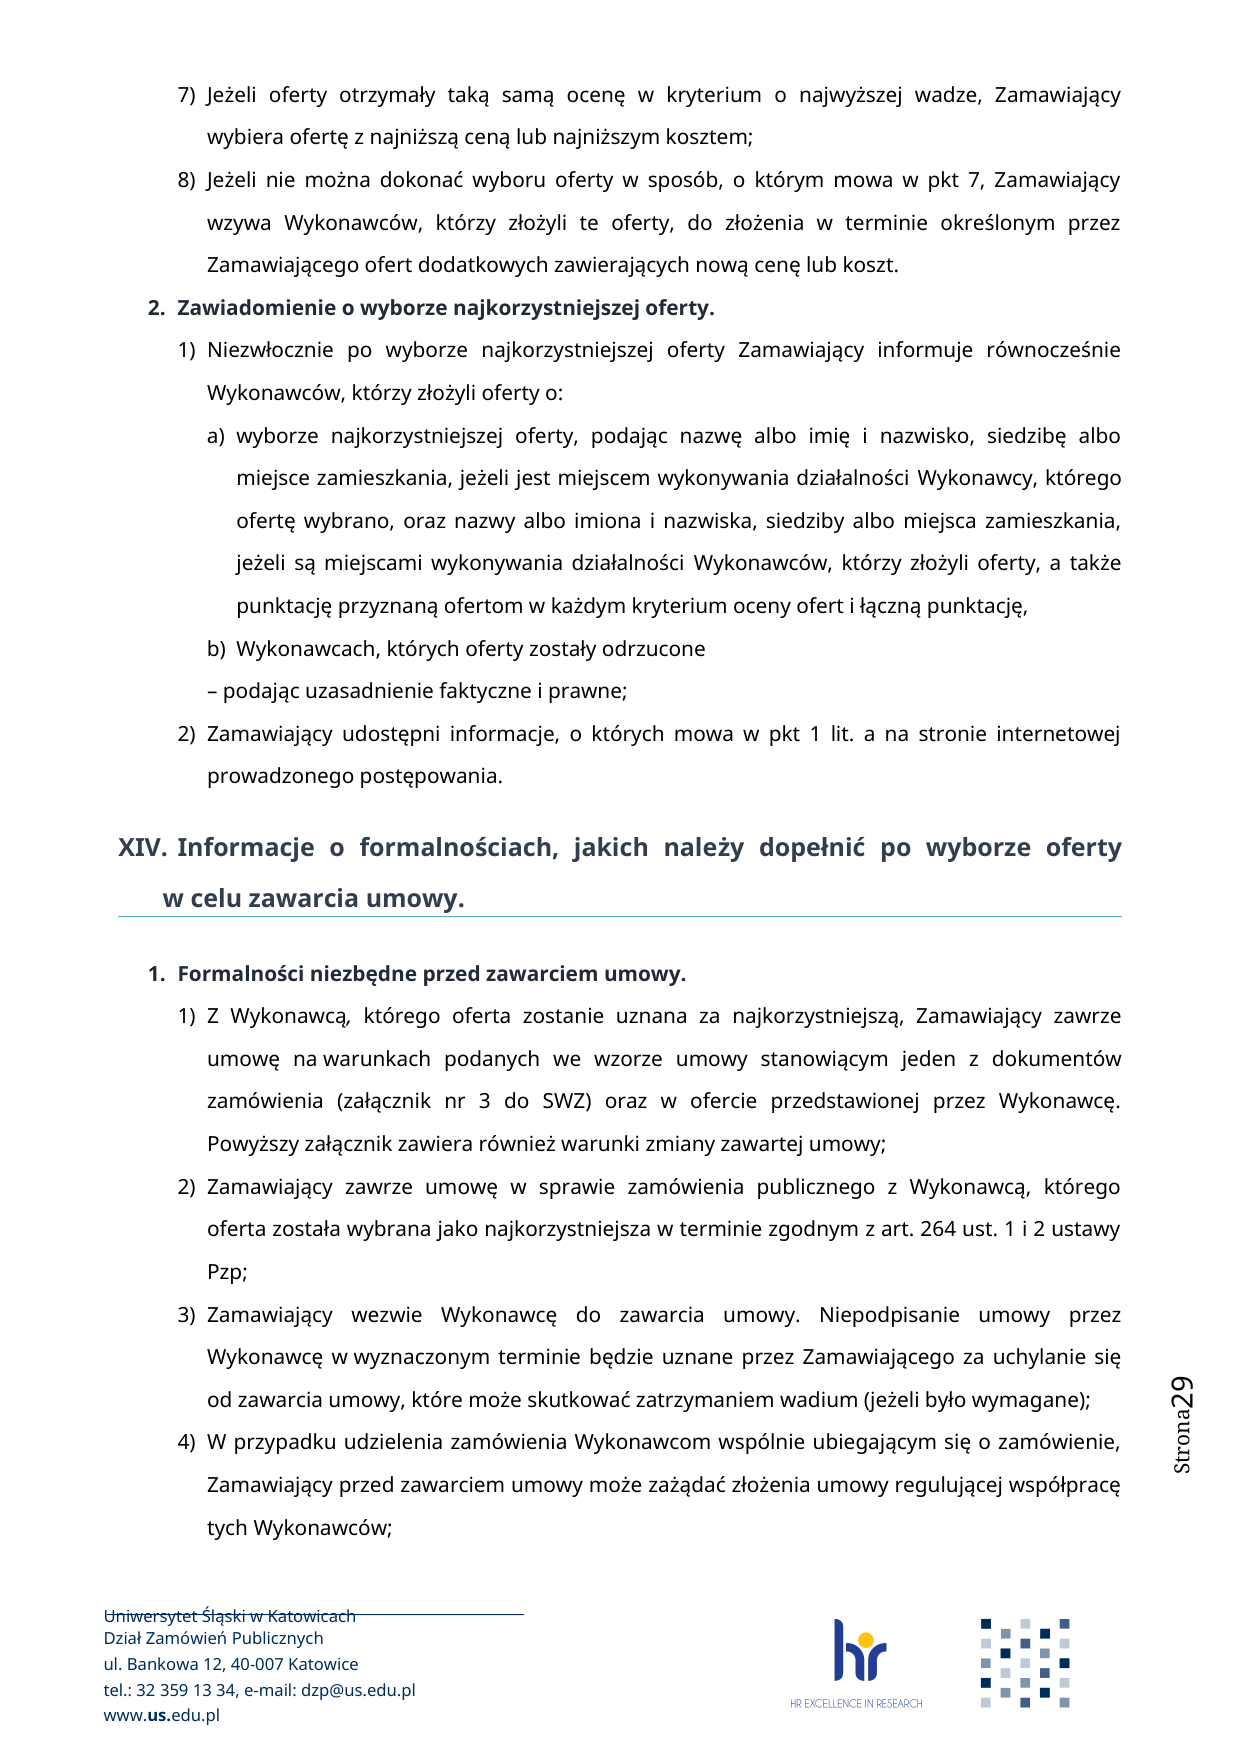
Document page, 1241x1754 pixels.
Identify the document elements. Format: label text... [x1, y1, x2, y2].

subtitle Zamawiający zawrze umowę w sprawie zamówienia publicznego z Wykonawcą, którego oferta została wybrana jako najkorzystniejsza w terminie zgodnym z art. 264 ust. 1 i 2 ustawy Pzp; [177, 1172, 1122, 1286]
subtitle Jeżeli nie można dokonać wyboru oferty w sposób, o którym mowa w pkt 7, Zamawiający wzywa Wykonawców, którzy złożyli te oferty, do złożenia w terminie określonym przez Zamawiającego ofert dodatkowych zawierających nową cenę lub koszt. [177, 165, 1122, 279]
subtitle Informacje o formalnościach, jakich należy dopełnić po wyborze oferty w celu zawarcia umowy. [118, 829, 1122, 916]
list – podając uzasadnienie faktyczne i prawne; [207, 676, 1122, 705]
subtitle Niezwłocznie po wyborze najkorzystniejszej oferty Zamawiający informuje równocześnie Wykonawców, którzy złożyli oferty o: [177, 336, 1122, 407]
picture [722, 1541, 1099, 1737]
subtitle Wykonawcach, których oferty zostały odrzucone [207, 634, 1122, 662]
subtitle Zawiadomienie o wyborze najkorzystniejszej oferty. [148, 293, 1122, 321]
subtitle Zamawiający wezwie Wykonawcę do zawarcia umowy. Niepodpisanie umowy przez Wykonawcę w wyznaczonym terminie będzie uznane przez Zamawiającego za uchylanie się od zawarcia umowy, które może skutkować zatrzymaniem wadium (jeżeli było wymagane); [177, 1300, 1122, 1413]
subtitle Zamawiający udostępni informacje, o których mowa w pkt 1 lit. a na stronie internetowej prowadzonego postępowania. [177, 719, 1122, 790]
subtitle Z Wykonawcą, którego oferta zostanie uznana za najkorzystniejszą, Zamawiający zawrze umowę na warunkach podanych we wzorze umowy stanowiącym jeden z dokumentów zamówienia (załącznik nr 3 do SWZ) oraz w ofercie przedstawionej przez Wykonawcę. Powyższy załącznik zawiera również warunki zmiany zawartej umowy; [177, 1001, 1122, 1158]
subtitle wyborze najkorzystniejszej oferty, podając nazwę albo imię i nazwisko, siedzibę albo miejsce zamieszkania, jeżeli jest miejscem wykonywania działalności Wykonawcy, którego ofertę wybrano, oraz nazwy albo imiona i nazwiska, siedziby albo miejsca zamieszkania, jeżeli są miejscami wykonywania działalności Wykonawców, którzy złożyli oferty, a także punktację przyznaną ofertom w każdym kryterium oceny ofert i łączną punktację, [207, 421, 1122, 619]
subtitle W przypadku udzielenia zamówienia Wykonawcom wspólnie ubiegającym się o zamówienie, Zamawiający przed zawarciem umowy może zażądać złożenia umowy regulującej współpracę tych Wykonawców; [177, 1427, 1122, 1541]
picture [0, 1605, 525, 1623]
subtitle Jeżeli oferty otrzymały taką samą ocenę w kryterium o najwyższej wadze, Zamawiający wybiera ofertę z najniższą ceną lub najniższym kosztem; [177, 80, 1122, 151]
subtitle Formalności niezbędne przed zawarciem umowy. [148, 959, 1122, 987]
